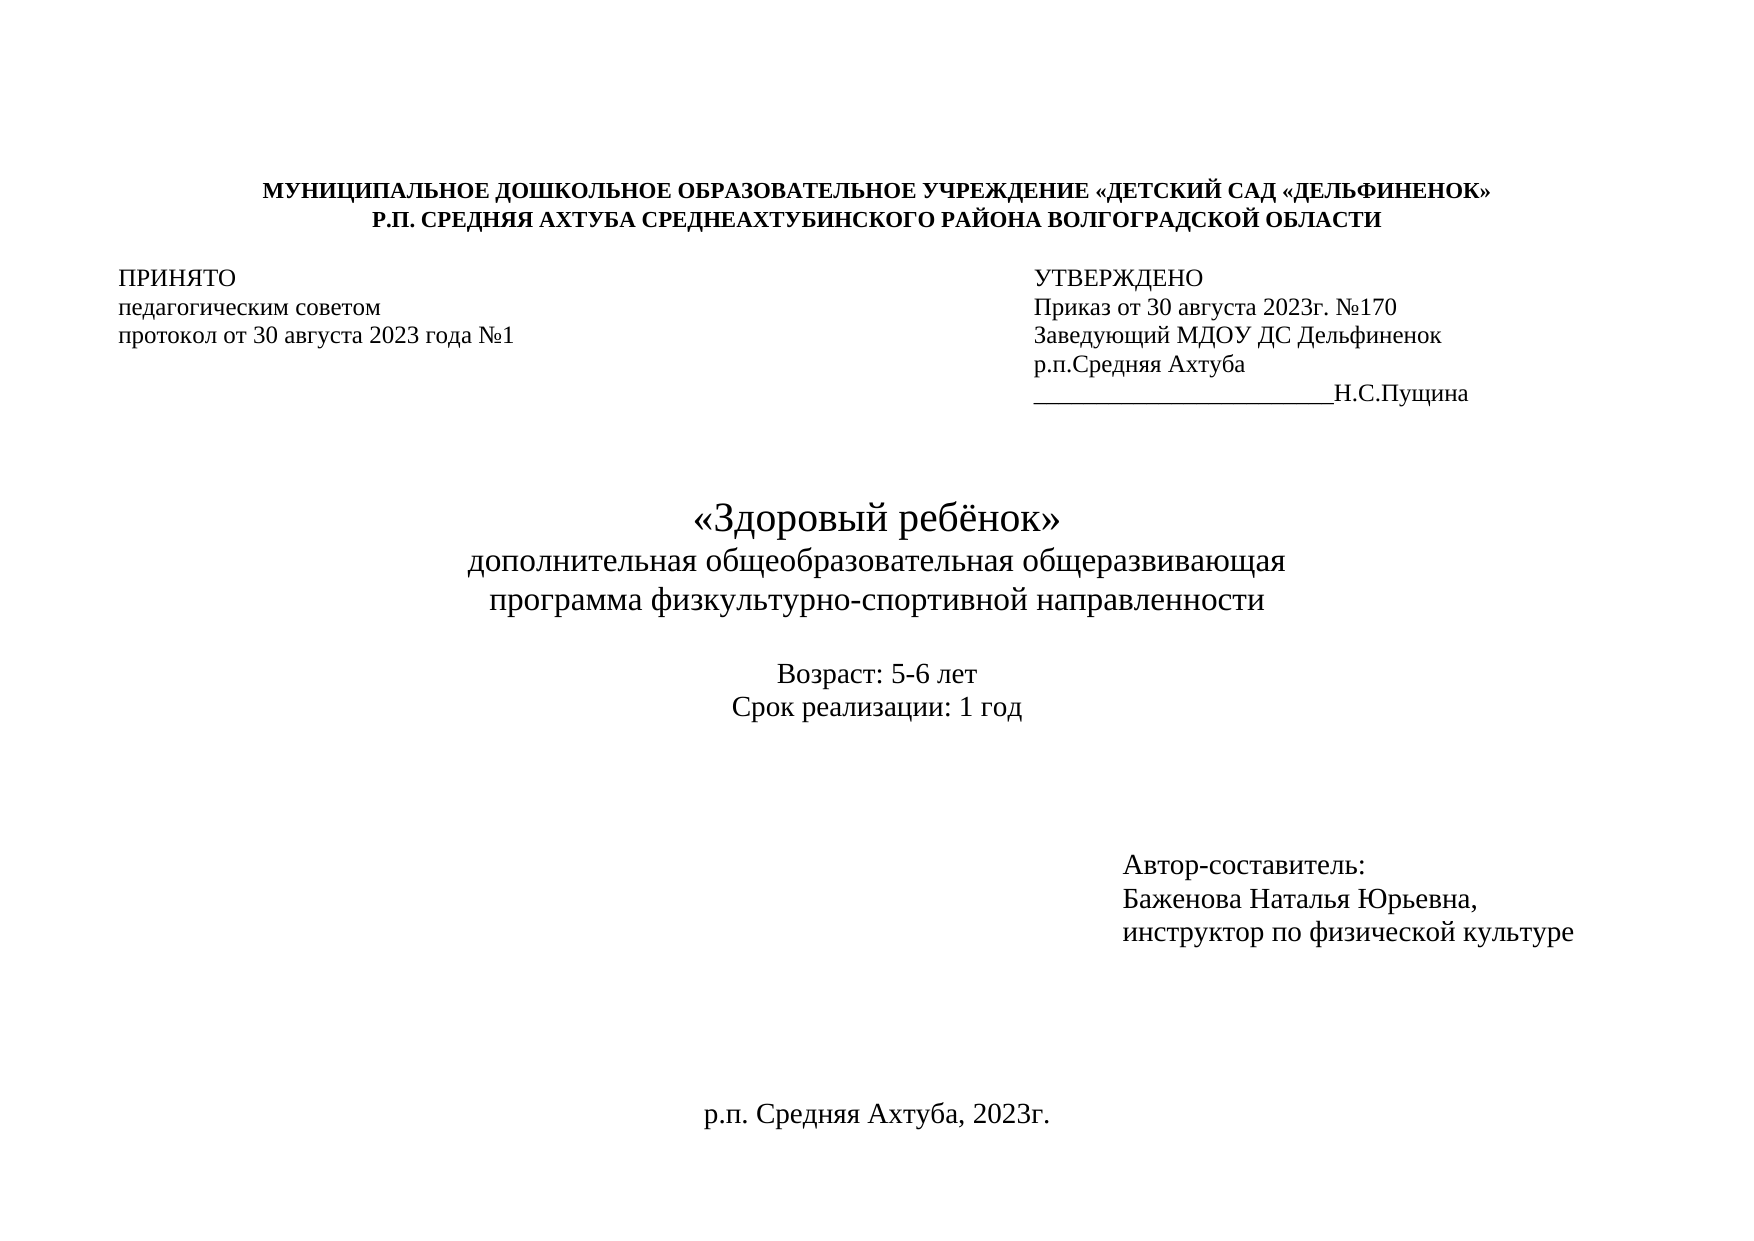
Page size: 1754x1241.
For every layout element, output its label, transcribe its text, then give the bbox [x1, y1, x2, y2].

text педагогическим советом [118, 292, 720, 320]
text р.п. Средняя Ахтуба, 2023г. [118, 1097, 1636, 1130]
text Возраст: 5-6 лет [118, 656, 1636, 689]
text дополнительная общеобразовательная общеразвивающая [118, 541, 1636, 579]
text Баженова Наталья Юрьевна, [1122, 881, 1636, 914]
text Заведующий МДОУ ДС Дельфиненок [1034, 320, 1636, 349]
text «Здоровый ребёнок» [118, 493, 1636, 541]
text ПРИНЯТО [118, 263, 720, 292]
text программа физкультурно-спортивной направленности [118, 579, 1636, 617]
text Р.П. СРЕДНЯЯ АХТУБА СРЕДНЕАХТУБИНСКОГО РАЙОНА ВОЛГОГРАДСКОЙ ОБЛАСТИ [118, 206, 1636, 232]
text МУНИЦИПАЛЬНОЕ ДОШКОЛЬНОЕ ОБРАЗОВАТЕЛЬНОЕ УЧРЕЖДЕНИЕ «ДЕТСКИЙ САД «ДЕЛЬФИНЕНОК» [118, 177, 1636, 203]
text р.п.Средняя Ахтуба ________________________Н.С.Пущина [1034, 349, 1636, 407]
text инструктор по физической культуре [1122, 914, 1636, 948]
text Приказ от 30 августа 2023г. №170 [1034, 292, 1636, 320]
text Автор-составитель: [1122, 847, 1636, 881]
text Срок реализации: 1 год [118, 689, 1636, 723]
text протокол от 30 августа 2023 года №1 [118, 320, 720, 349]
text УТВЕРЖДЕНО [1034, 263, 1636, 292]
